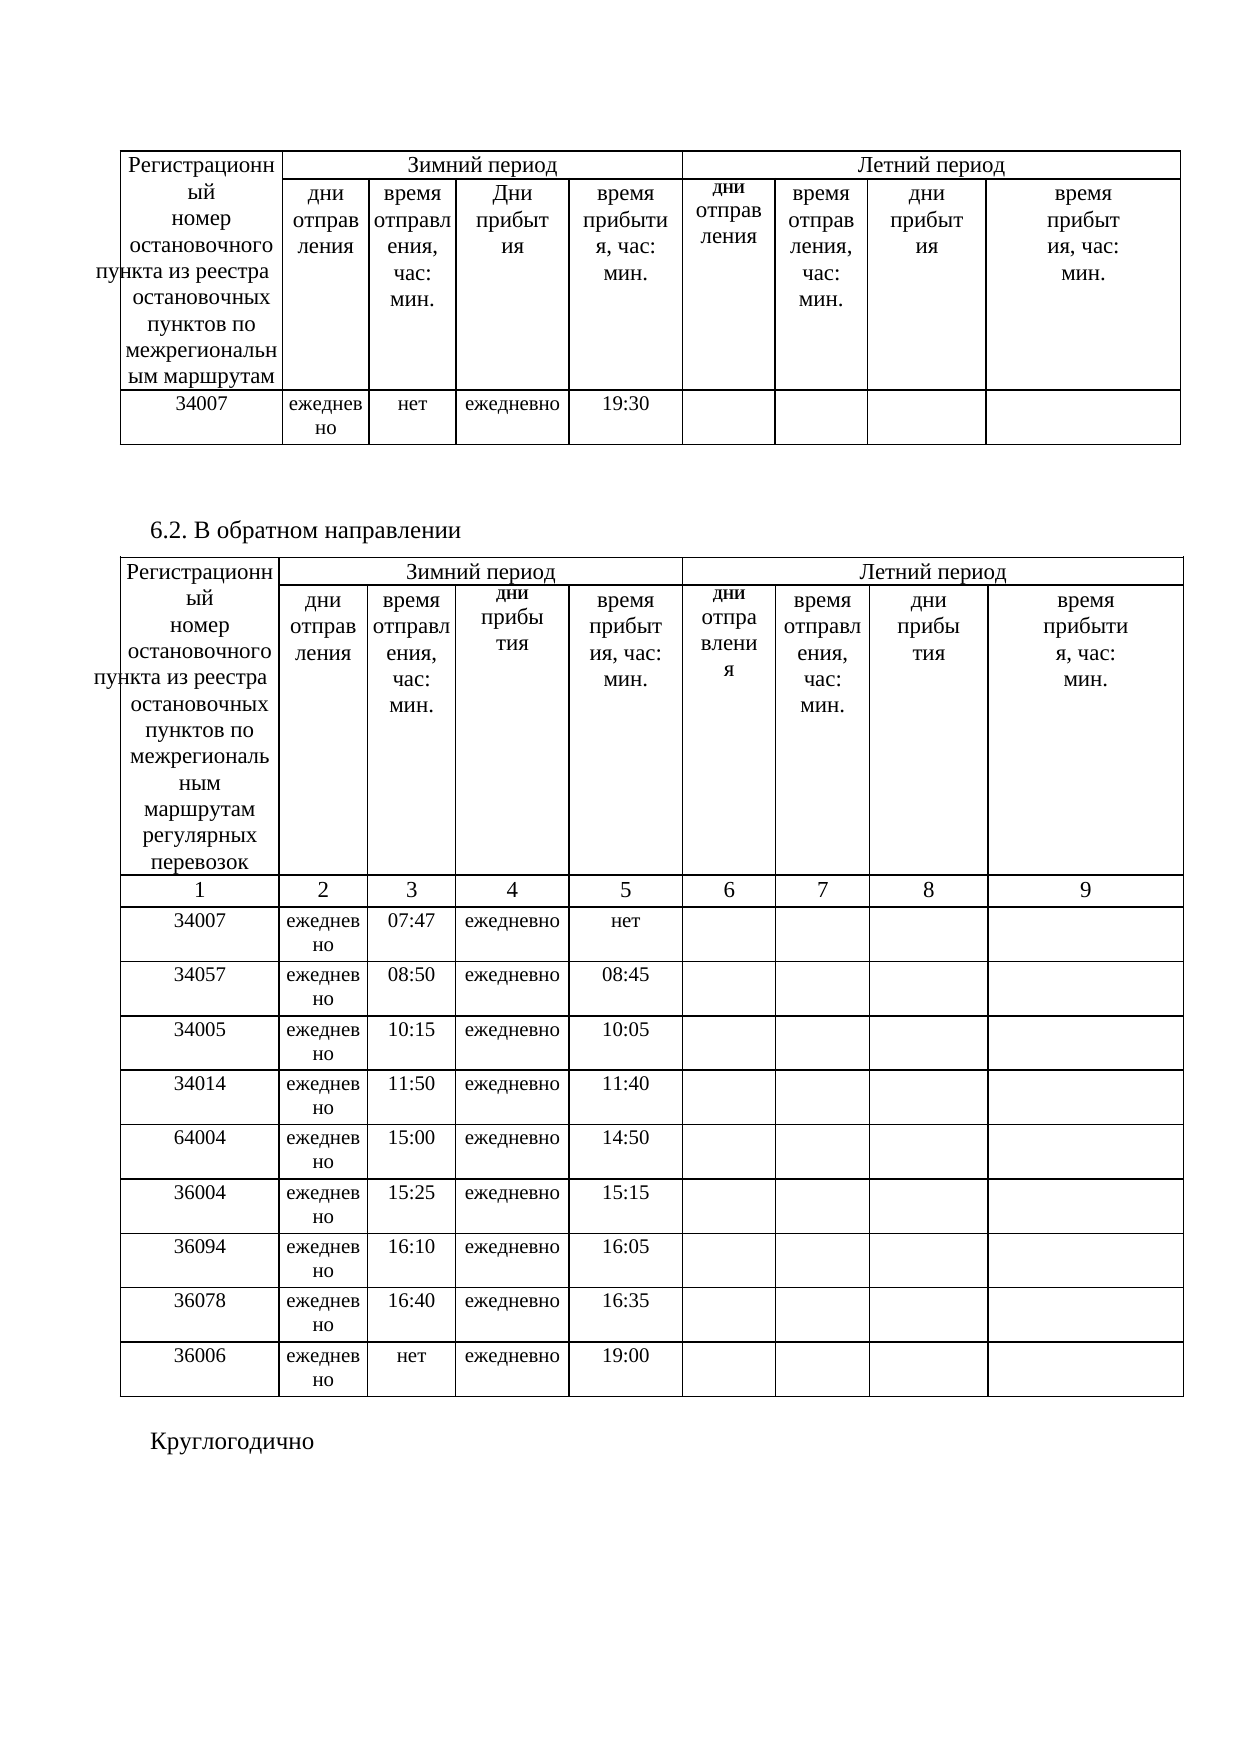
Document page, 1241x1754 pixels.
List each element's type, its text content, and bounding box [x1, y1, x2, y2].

table_cell дни прибыт ия [868, 180, 985, 389]
table_cell 1 [121, 876, 278, 906]
table_cell 14:50 [570, 1125, 682, 1178]
table_cell [683, 1017, 775, 1069]
table_cell ежедневно [456, 1234, 568, 1287]
table_cell 9 [989, 876, 1183, 906]
table_cell 16:40 [368, 1288, 455, 1341]
table_cell [870, 962, 987, 1015]
table_cell 16:35 [570, 1288, 682, 1341]
table_cell ежедневно [456, 1343, 568, 1396]
table_cell 16:10 [368, 1234, 455, 1287]
table_cell [683, 1071, 775, 1124]
table_cell [776, 1125, 869, 1178]
table_cell 7 [776, 876, 869, 906]
table_cell ежедневно [280, 1234, 367, 1287]
table_cell 34005 [121, 1017, 278, 1069]
table_cell [989, 1125, 1183, 1178]
table_cell ежедневно [280, 1125, 367, 1178]
table_cell 08:45 [570, 962, 682, 1015]
table_cell ежедневно [456, 1017, 568, 1069]
table_cell нет [570, 908, 682, 961]
table_cell [989, 962, 1183, 1015]
table_cell 08:50 [368, 962, 455, 1015]
table_cell [776, 962, 869, 1015]
table_cell нет [370, 391, 455, 444]
table_cell 36006 [121, 1343, 278, 1396]
table_cell ежедневно [280, 1288, 367, 1341]
table_header Регистрационный номер остановочного пункта из реестра остановочных пунктов по межрегиональным маршрутам регулярных перевозок [121, 558, 278, 874]
table_cell [683, 1125, 775, 1178]
table_cell [776, 1288, 869, 1341]
table_cell [776, 1017, 869, 1069]
table_cell время прибыти я, час: мин. [570, 180, 682, 389]
table_cell ежедневно [456, 1125, 568, 1178]
table_cell ежедневно [280, 908, 367, 961]
table_cell [776, 1234, 869, 1287]
table_cell нет [368, 1343, 455, 1396]
table_header Летний период [683, 558, 1183, 584]
table_cell 2 [280, 876, 367, 906]
table_cell время отправл ения, час: мин. [368, 586, 455, 874]
table_cell 11:40 [570, 1071, 682, 1124]
text Круглогодично [150, 1426, 1090, 1454]
table_cell ежедневно [280, 1180, 367, 1232]
table_cell время отправ ления, час: мин. [776, 180, 867, 389]
table_cell 36078 [121, 1288, 278, 1341]
table_cell [870, 1017, 987, 1069]
table_cell 5 [570, 876, 682, 906]
table_cell [683, 391, 774, 444]
table_cell 15:15 [570, 1180, 682, 1232]
table_cell ежедневно [456, 1288, 568, 1341]
table_cell ежедневно [280, 1017, 367, 1069]
table_cell [683, 962, 775, 1015]
table_cell 15:00 [368, 1125, 455, 1178]
table_header Зимний период [283, 152, 682, 178]
table_cell 16:05 [570, 1234, 682, 1287]
table_cell 10:05 [570, 1017, 682, 1069]
table_cell 6 [683, 876, 775, 906]
table_cell 07:47 [368, 908, 455, 961]
table_cell [989, 1180, 1183, 1232]
table_cell [683, 1234, 775, 1287]
table_header Регистрационный номер остановочного пункта из реестра остановочных пунктов по межрегиональным маршрутам регулярных перевозок [121, 152, 282, 389]
table_cell 4 [456, 876, 568, 906]
table_cell 11:50 [368, 1071, 455, 1124]
table_header Зимний период [280, 558, 682, 584]
table_cell ДНИ отпра влени я [683, 586, 775, 874]
table_cell [683, 1180, 775, 1232]
table_cell [683, 1288, 775, 1341]
table_cell [870, 1343, 987, 1396]
table_cell [987, 391, 1180, 444]
table_cell 34057 [121, 962, 278, 1015]
table_cell [989, 1071, 1183, 1124]
table_cell [776, 908, 869, 961]
table_cell время отправл ения, час: мин. [370, 180, 455, 389]
table_cell ДНИ прибы тия [456, 586, 568, 874]
table_cell [868, 391, 985, 444]
table_cell [776, 1180, 869, 1232]
table_cell [989, 1017, 1183, 1069]
table_cell 8 [870, 876, 987, 906]
table_cell [776, 391, 867, 444]
table_cell ежедневно [456, 1071, 568, 1124]
table_cell [989, 1288, 1183, 1341]
table_cell 64004 [121, 1125, 278, 1178]
table_cell 15:25 [368, 1180, 455, 1232]
table_cell [989, 1234, 1183, 1287]
table_cell время отправл ения, час: мин. [776, 586, 869, 874]
table_cell [683, 1343, 775, 1396]
table_cell ежедневно [280, 1343, 367, 1396]
table_cell [683, 908, 775, 961]
table_cell [870, 1071, 987, 1124]
table_cell [870, 908, 987, 961]
table_cell [870, 1234, 987, 1287]
table_cell [776, 1343, 869, 1396]
table_cell 36094 [121, 1234, 278, 1287]
table_cell [776, 1071, 869, 1124]
table_cell 10:15 [368, 1017, 455, 1069]
table_cell ДНИ отправ ления [683, 180, 774, 389]
table_cell 34007 [121, 391, 282, 444]
table_cell Дни прибыт ия [457, 180, 568, 389]
table_cell ежедневно [457, 391, 568, 444]
table_cell ежедневно [456, 1180, 568, 1232]
table_cell время прибыт ия, час: мин. [987, 180, 1180, 389]
table_cell 36004 [121, 1180, 278, 1232]
table_cell [870, 1125, 987, 1178]
table_cell ежедневно [280, 1071, 367, 1124]
table_cell ежедневно [456, 962, 568, 1015]
table_cell ежедневно [280, 962, 367, 1015]
text 6.2. В обратном направлении [150, 515, 1090, 544]
table_cell [870, 1288, 987, 1341]
table_header Летний период [683, 152, 1180, 178]
table_cell 3 [368, 876, 455, 906]
table_cell [870, 1180, 987, 1232]
table_cell дни прибы тия [870, 586, 987, 874]
table_cell 34007 [121, 908, 278, 961]
table_cell дни отправ ления [280, 586, 367, 874]
table_cell ежедневно [456, 908, 568, 961]
table_cell 19:30 [570, 391, 682, 444]
table_cell [989, 908, 1183, 961]
table_cell 19:00 [570, 1343, 682, 1396]
table_cell 34014 [121, 1071, 278, 1124]
table_cell время прибыт ия, час: мин. [570, 586, 682, 874]
table_cell дни отправ ления [283, 180, 368, 389]
table_cell [989, 1343, 1183, 1396]
table_cell ежедневно [283, 391, 368, 444]
table_cell время прибыти я, час: мин. [989, 586, 1183, 874]
